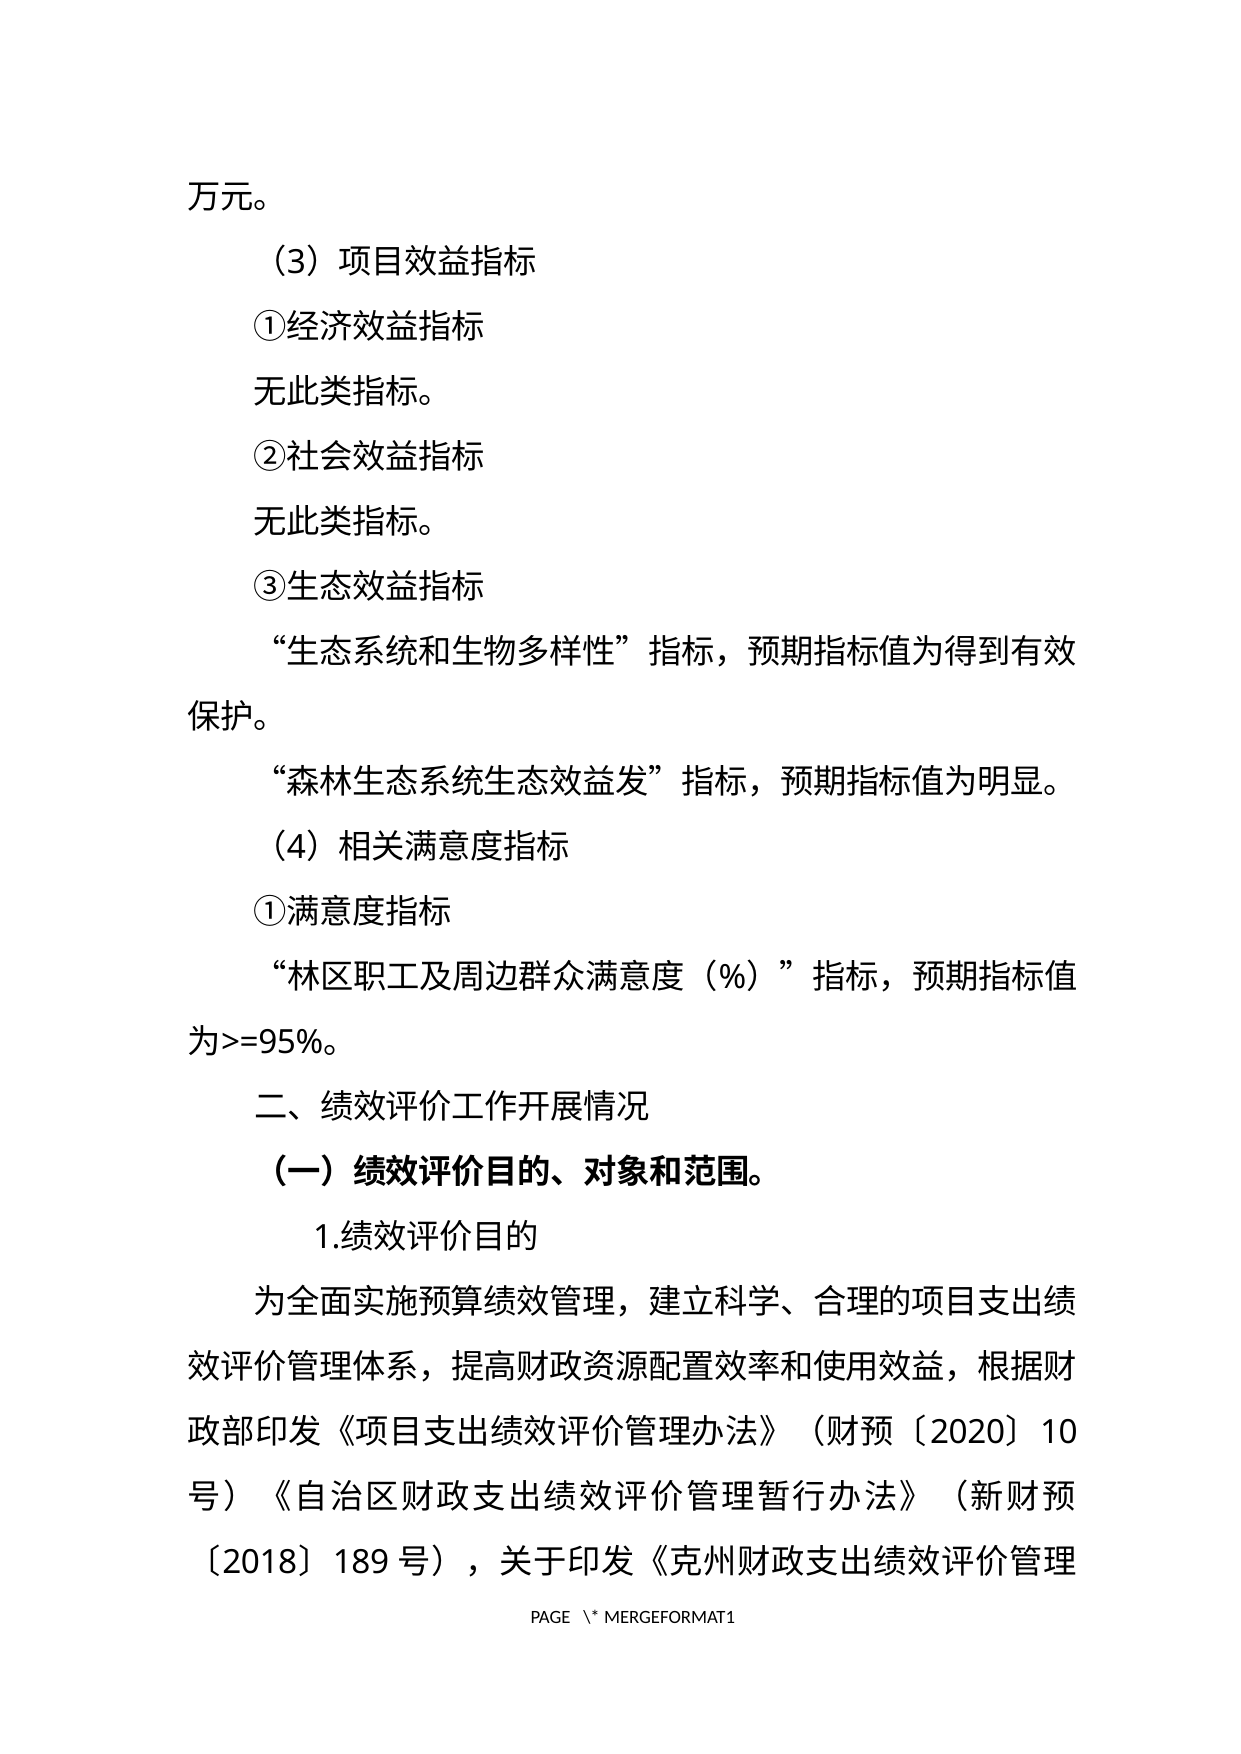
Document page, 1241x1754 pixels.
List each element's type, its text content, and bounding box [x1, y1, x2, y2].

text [187, 1202, 1078, 1592]
text （一）绩效评价目的、对象和范围。 [187, 1137, 1078, 1202]
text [187, 162, 1078, 1072]
text 二、绩效评价工作开展情况 [187, 1072, 1078, 1137]
